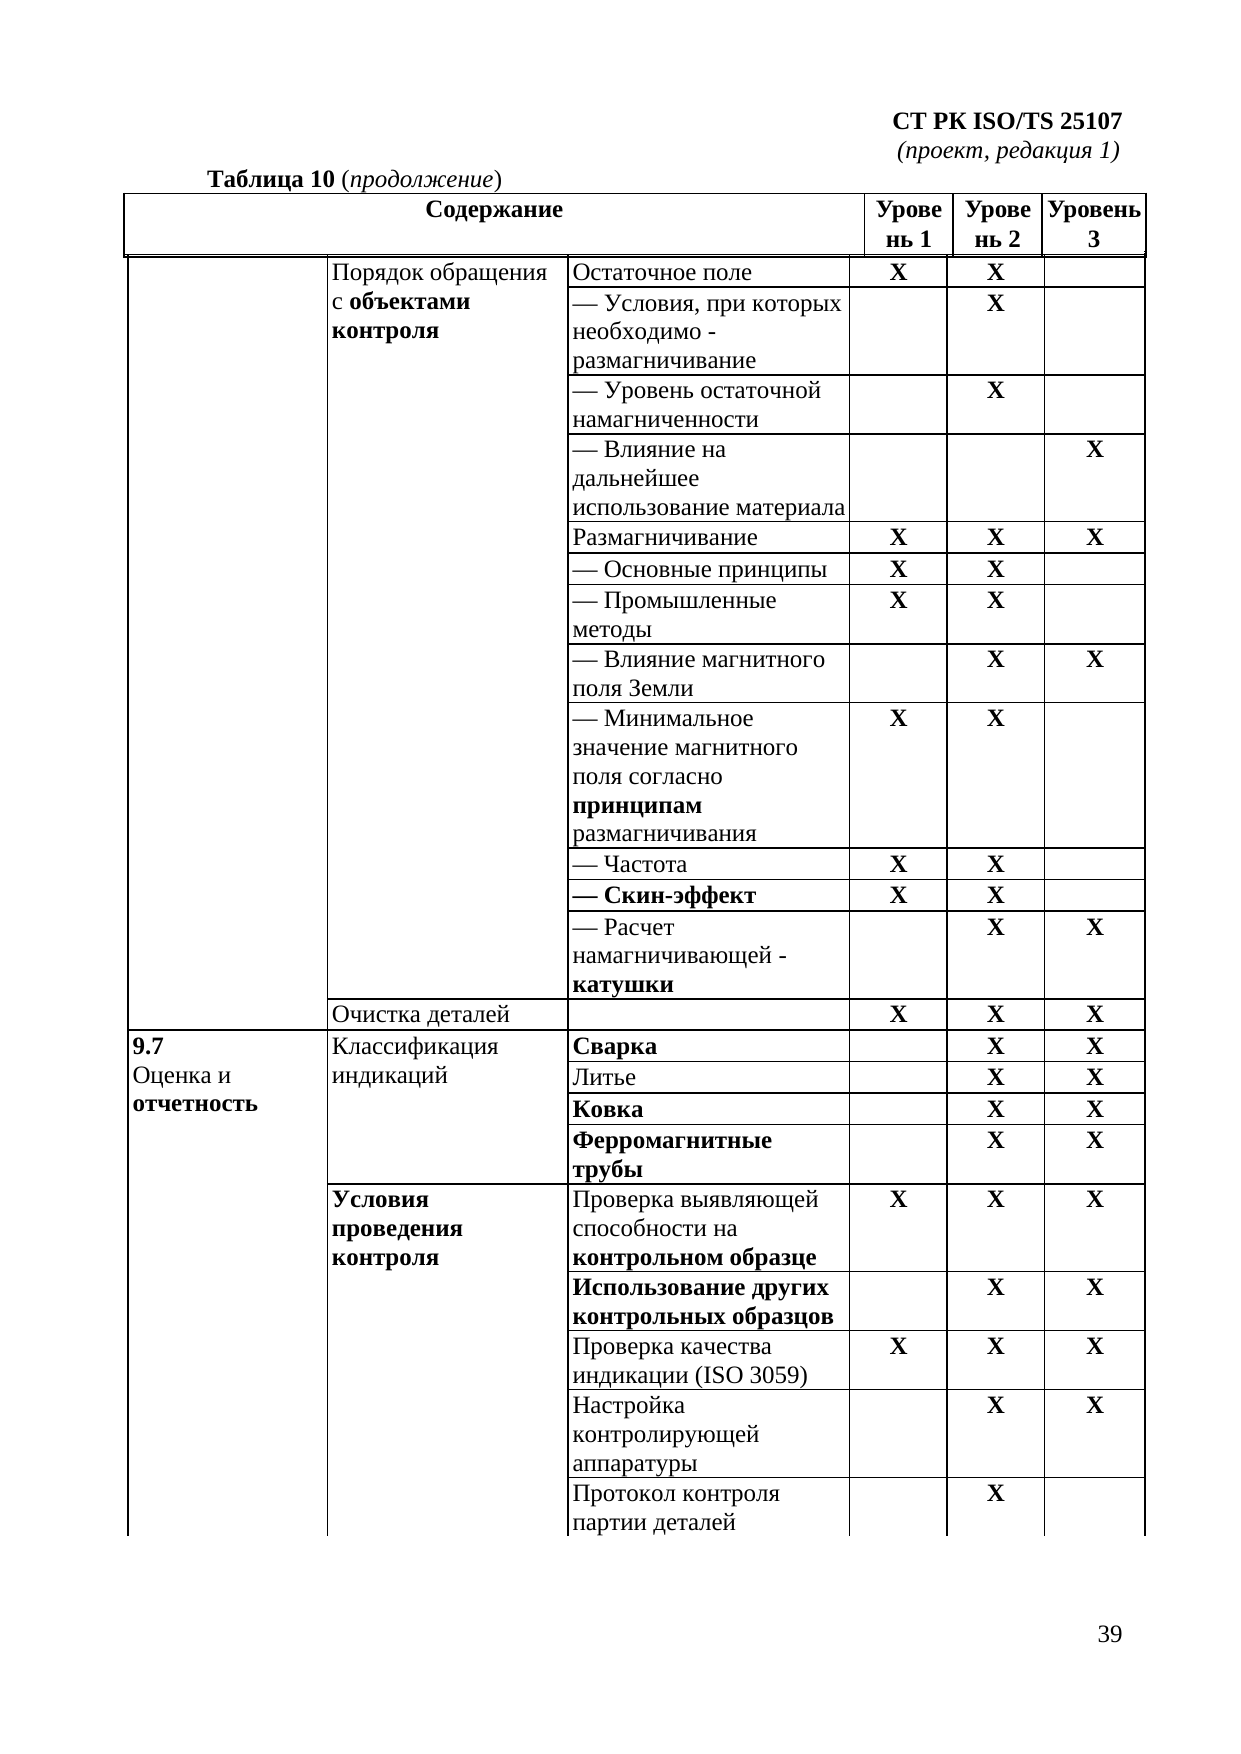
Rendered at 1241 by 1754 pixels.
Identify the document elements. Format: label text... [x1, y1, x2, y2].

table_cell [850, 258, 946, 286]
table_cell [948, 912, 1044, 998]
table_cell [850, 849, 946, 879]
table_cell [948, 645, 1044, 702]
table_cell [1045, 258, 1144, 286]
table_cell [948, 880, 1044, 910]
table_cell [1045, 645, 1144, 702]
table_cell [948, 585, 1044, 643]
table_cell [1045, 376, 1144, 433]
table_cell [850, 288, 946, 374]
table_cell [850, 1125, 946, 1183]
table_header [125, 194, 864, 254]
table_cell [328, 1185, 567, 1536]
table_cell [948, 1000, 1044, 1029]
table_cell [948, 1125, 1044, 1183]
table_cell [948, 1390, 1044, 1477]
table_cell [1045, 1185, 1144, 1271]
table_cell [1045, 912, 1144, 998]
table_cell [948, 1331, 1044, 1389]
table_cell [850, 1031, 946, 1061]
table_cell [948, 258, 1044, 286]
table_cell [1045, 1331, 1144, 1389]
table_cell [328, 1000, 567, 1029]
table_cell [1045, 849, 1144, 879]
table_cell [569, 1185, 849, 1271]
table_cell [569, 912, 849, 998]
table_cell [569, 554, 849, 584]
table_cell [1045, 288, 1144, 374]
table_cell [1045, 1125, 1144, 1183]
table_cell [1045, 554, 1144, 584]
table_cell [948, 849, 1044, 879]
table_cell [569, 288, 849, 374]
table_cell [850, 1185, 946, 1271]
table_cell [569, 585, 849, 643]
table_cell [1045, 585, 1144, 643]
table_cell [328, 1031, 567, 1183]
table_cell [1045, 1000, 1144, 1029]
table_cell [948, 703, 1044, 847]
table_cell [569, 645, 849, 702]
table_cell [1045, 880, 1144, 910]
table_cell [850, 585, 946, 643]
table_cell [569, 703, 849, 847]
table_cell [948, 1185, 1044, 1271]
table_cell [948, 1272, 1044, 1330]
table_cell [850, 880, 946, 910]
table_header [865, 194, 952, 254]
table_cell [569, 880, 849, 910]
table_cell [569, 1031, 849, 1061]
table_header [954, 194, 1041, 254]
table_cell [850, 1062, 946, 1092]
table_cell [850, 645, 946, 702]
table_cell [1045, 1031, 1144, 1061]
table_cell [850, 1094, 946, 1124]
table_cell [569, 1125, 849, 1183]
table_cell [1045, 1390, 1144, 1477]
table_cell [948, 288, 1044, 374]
text Таблица 10 (продолжение) [148, 164, 1122, 192]
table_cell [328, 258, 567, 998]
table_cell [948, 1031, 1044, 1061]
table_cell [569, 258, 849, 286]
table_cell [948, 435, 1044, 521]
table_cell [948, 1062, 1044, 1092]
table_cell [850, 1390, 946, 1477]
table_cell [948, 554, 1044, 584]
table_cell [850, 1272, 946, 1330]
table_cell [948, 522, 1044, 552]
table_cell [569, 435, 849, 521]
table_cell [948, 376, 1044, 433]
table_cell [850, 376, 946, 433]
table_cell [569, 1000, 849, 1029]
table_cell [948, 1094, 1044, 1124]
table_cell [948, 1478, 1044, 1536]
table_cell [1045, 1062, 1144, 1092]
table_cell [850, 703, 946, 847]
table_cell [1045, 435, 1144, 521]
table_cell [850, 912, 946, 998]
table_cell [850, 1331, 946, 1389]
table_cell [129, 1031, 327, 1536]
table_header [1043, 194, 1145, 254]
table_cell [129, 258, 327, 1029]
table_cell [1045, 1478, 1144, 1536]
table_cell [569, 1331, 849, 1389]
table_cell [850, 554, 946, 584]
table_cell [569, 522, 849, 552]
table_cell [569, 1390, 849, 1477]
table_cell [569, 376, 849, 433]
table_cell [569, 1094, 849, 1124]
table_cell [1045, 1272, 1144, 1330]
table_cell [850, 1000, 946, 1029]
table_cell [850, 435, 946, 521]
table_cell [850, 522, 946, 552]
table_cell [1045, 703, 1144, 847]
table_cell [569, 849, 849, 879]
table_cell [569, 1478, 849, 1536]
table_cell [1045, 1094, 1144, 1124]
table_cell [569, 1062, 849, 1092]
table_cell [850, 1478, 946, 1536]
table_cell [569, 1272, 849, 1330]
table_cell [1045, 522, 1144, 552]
